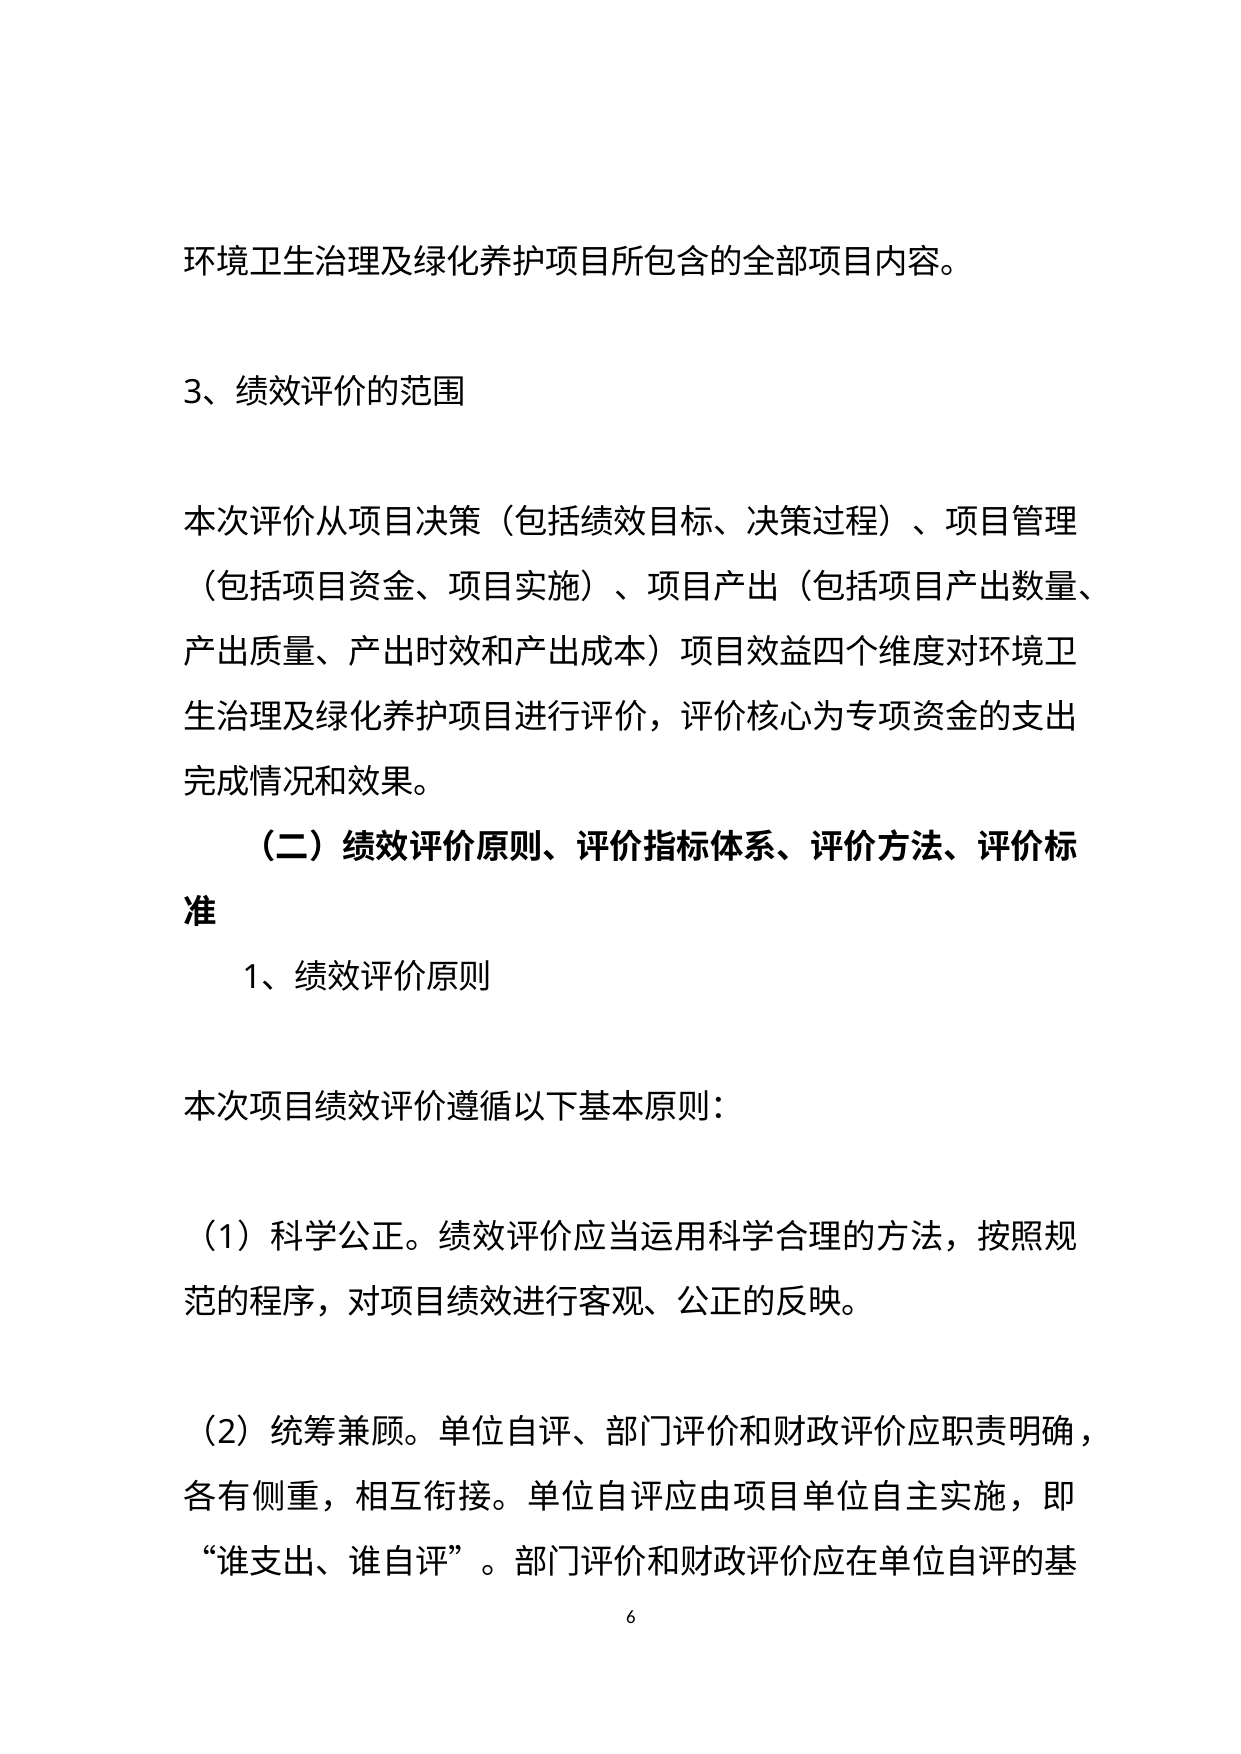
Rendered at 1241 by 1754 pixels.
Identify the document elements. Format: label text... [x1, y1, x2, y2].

text （二）绩效评价原则、评价指标体系、评价方法、评价标准 [183, 812, 1078, 942]
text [183, 942, 1078, 1592]
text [183, 162, 1078, 812]
